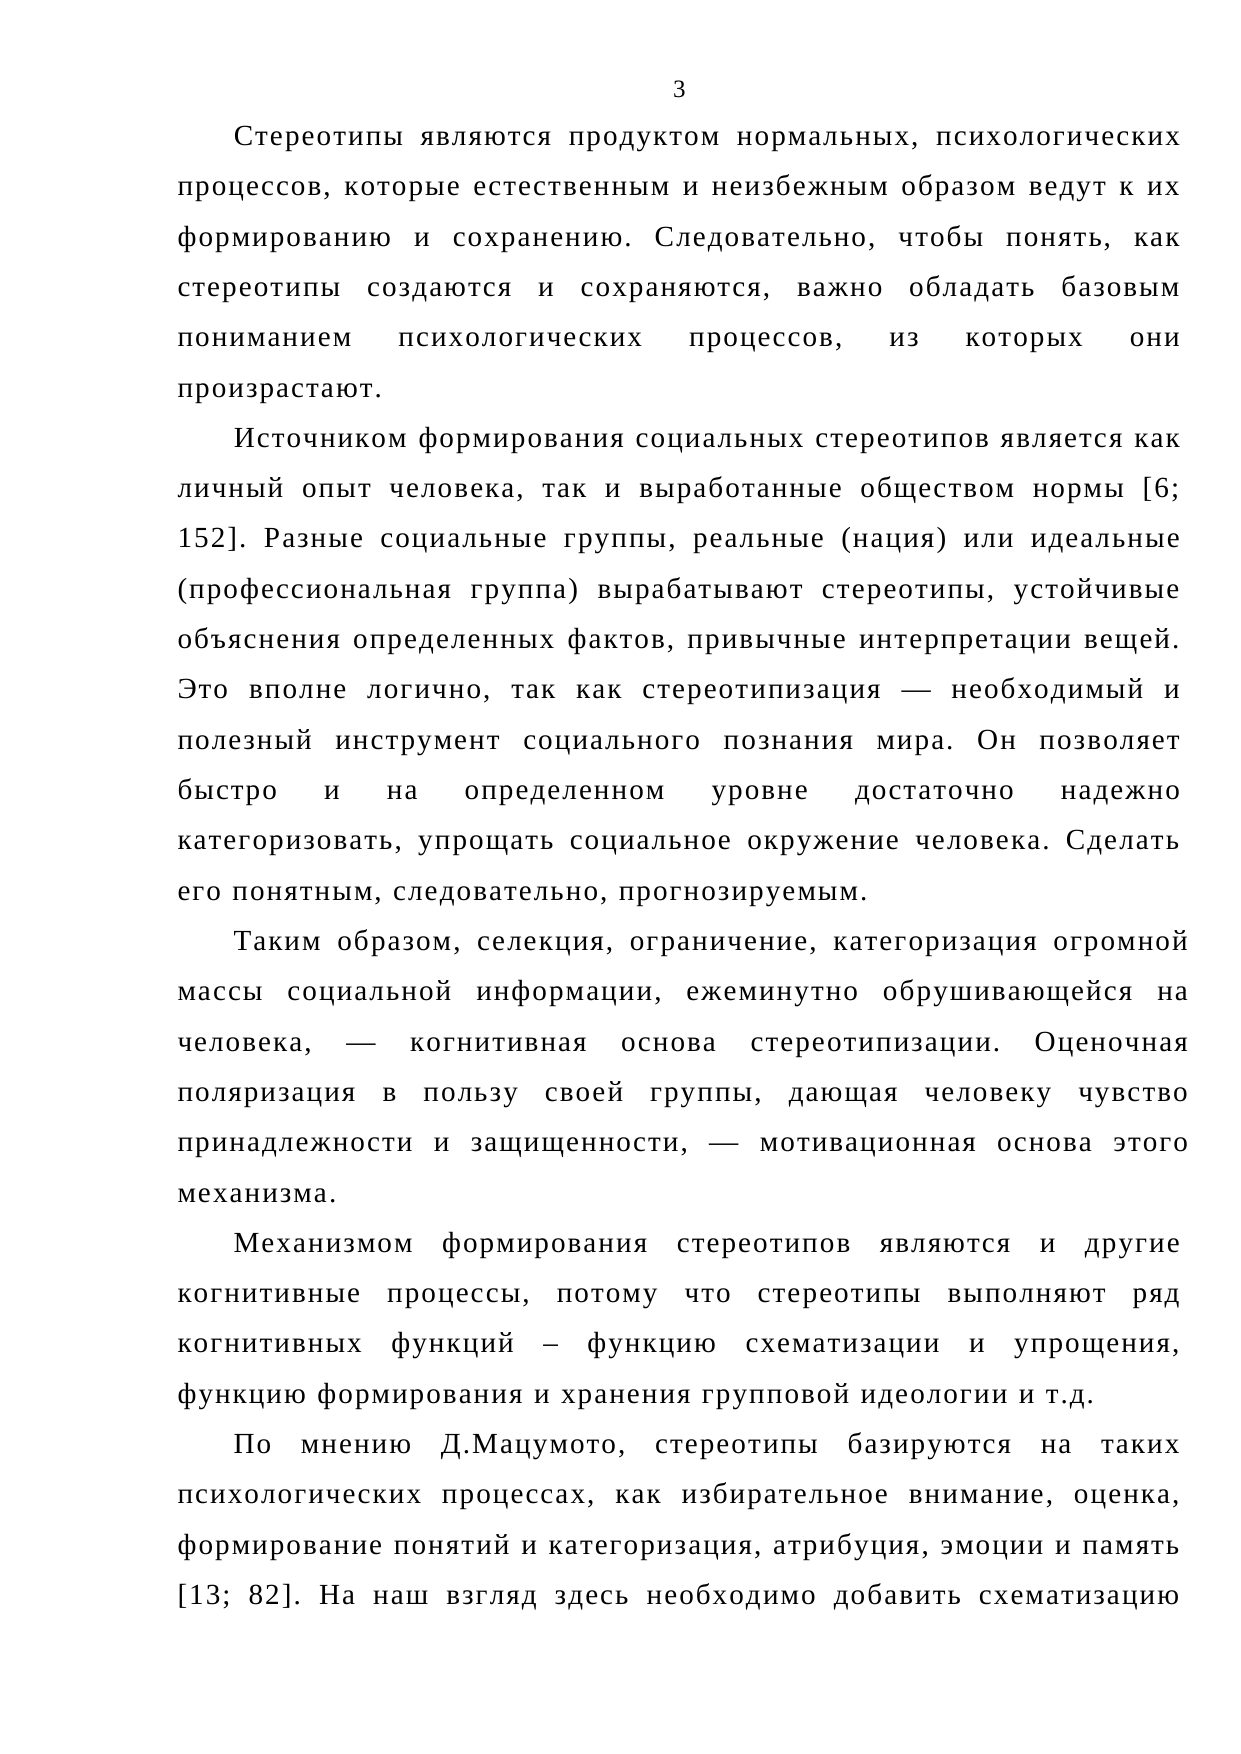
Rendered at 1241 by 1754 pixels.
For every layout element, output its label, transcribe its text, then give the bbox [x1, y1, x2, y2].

text Таким образом, селекция, ограничение, категоризация огромной массы социальной информации, ежеминутно обрушивающейся на человека, — когнитивная основа стереотипизации. Оценочная поляризация в пользу своей группы, дающая человеку чувство принадлежности и защищенности, — мотивационная основа этого механизма. [177, 923, 1190, 1208]
text Стереотипы являются продуктом нормальных, психологических процессов, которые естественным и неизбежным образом ведут к их формированию и сохранению. Следовательно, чтобы понять, как стереотипы создаются и сохраняются, важно обладать базовым пониманием психологических процессов, из которых они произрастают. [177, 118, 1181, 403]
text Механизмом формирования стереотипов являются и другие когнитивные процессы, потому что стереотипы выполняют ряд когнитивных функций – функцию схематизации и упрощения, функцию формирования и хранения групповой идеологии и т.д. [177, 1225, 1181, 1409]
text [177, 1426, 1181, 1611]
text Источником формирования социальных стереотипов является как личный опыт человека, так и выработанные обществом нормы [6; 152]. Разные социальные группы, реальные (нация) или идеальные (профессиональная группа) вырабатывают стереотипы, устойчивые объяснения определенных фактов, привычные интерпретации вещей. Это вполне логично, так как стереотипизация — необходимый и полезный инструмент социального познания мира. Он позволяет быстро и на определенном уровне достаточно надежно категоризовать, упрощать социальное окружение человека. Сделать его понятным, следовательно, прогнозируемым. [177, 420, 1181, 906]
